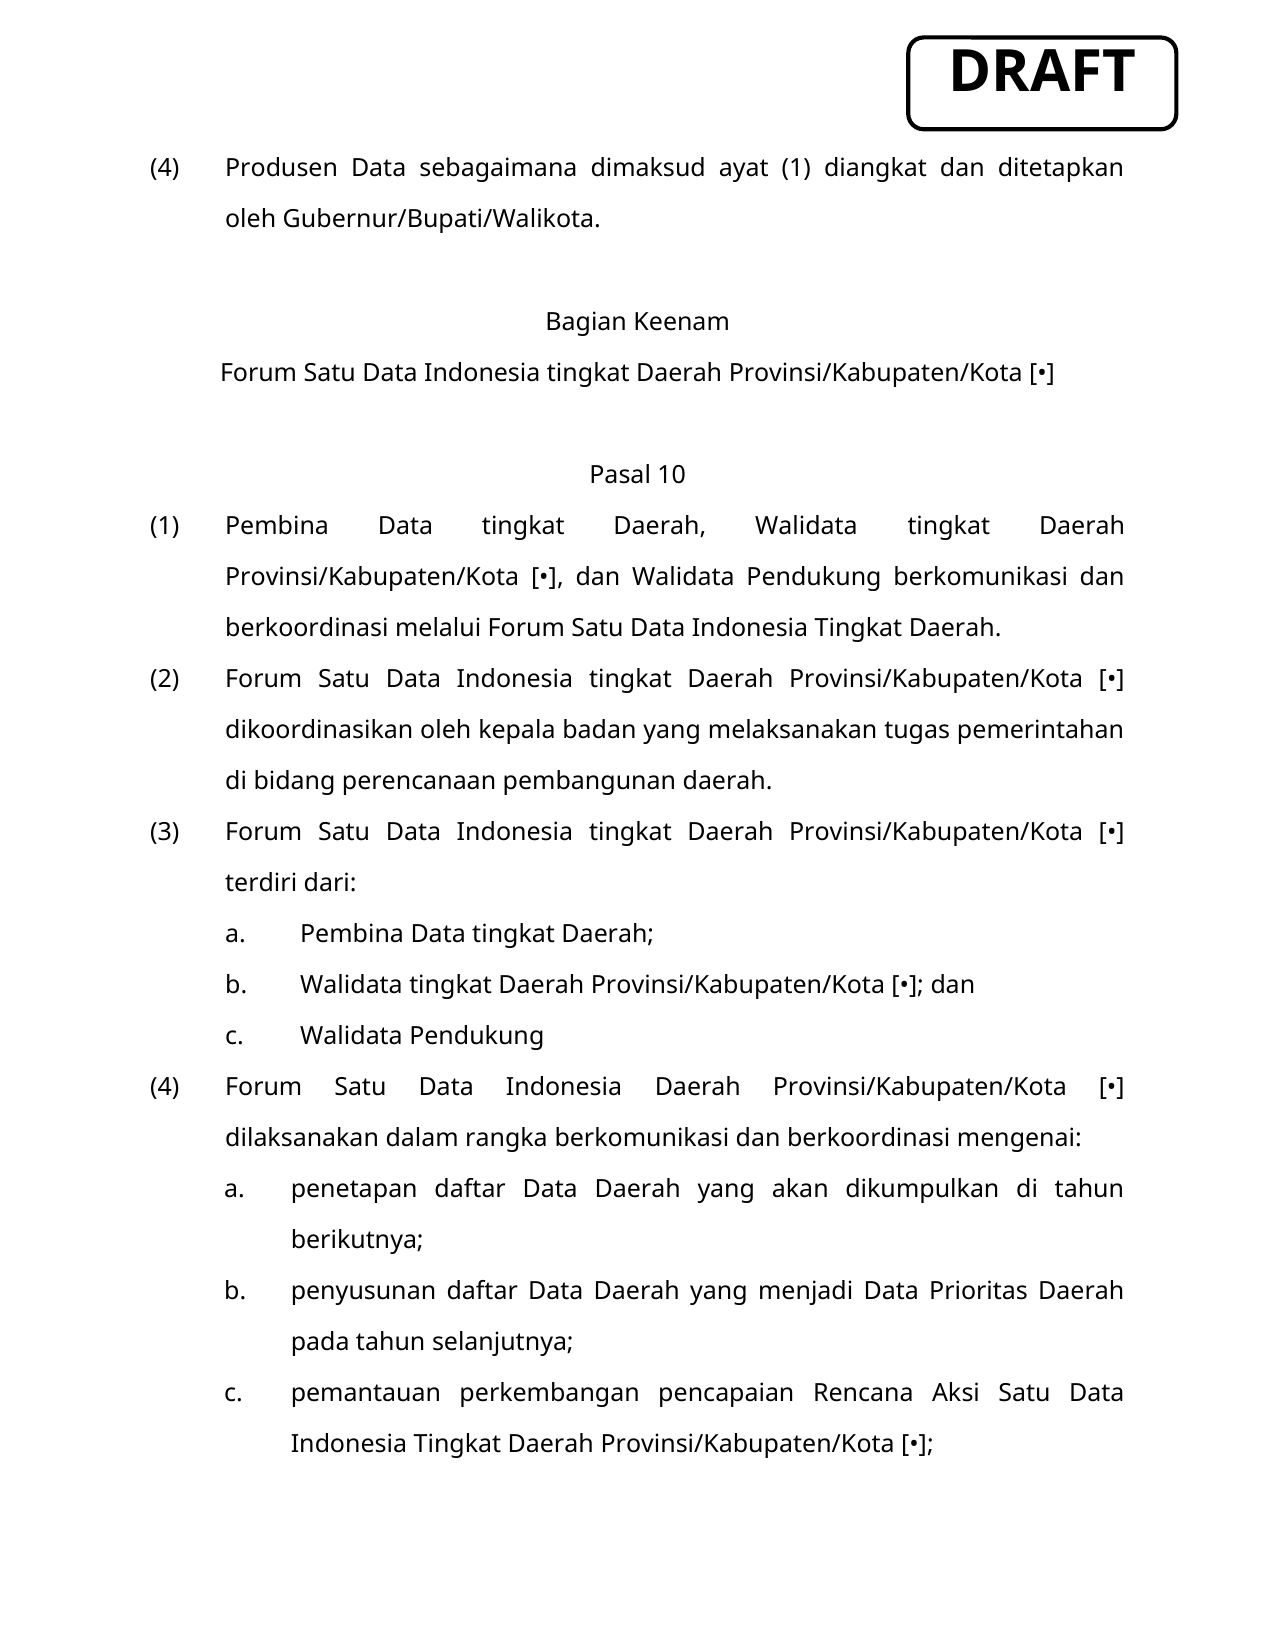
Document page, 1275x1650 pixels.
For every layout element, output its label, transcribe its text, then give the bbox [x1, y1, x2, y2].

list Forum Satu Data Indonesia Daerah Provinsi/Kabupaten/Kota [•] dilaksanakan dalam rangka berkomunikasi dan berkoordinasi mengenai: [150, 1069, 1125, 1154]
list Produsen Data sebagaimana dimaksud ayat (1) diangkat dan ditetapkan oleh Gubernur/Bupati/Walikota. [150, 150, 1125, 235]
text Bagian Keenam [150, 303, 1125, 337]
list penyusunan daftar Data Daerah yang menjadi Data Prioritas Daerah pada tahun selanjutnya; [224, 1273, 1125, 1358]
list Forum Satu Data Indonesia tingkat Daerah Provinsi/Kabupaten/Kota [•] terdiri dari: [150, 813, 1125, 899]
list pemantauan perkembangan pencapaian Rencana Aksi Satu Data Indonesia Tingkat Daerah Provinsi/Kabupaten/Kota [•]; [224, 1375, 1125, 1460]
text c. Walidata Pendukung [225, 1018, 1125, 1052]
subtitle Forum Satu Data Indonesia tingkat Daerah Provinsi/Kabupaten/Kota [•] [150, 354, 1125, 388]
text Pasal 10 [150, 456, 1125, 490]
list Forum Satu Data Indonesia tingkat Daerah Provinsi/Kabupaten/Kota [•] dikoordinasikan oleh kepala badan yang melaksanakan tugas pemerintahan di bidang perencanaan pembangunan daerah. [150, 660, 1125, 797]
text b. Walidata tingkat Daerah Provinsi/Kabupaten/Kota [•]; dan [225, 967, 1125, 1001]
list penetapan daftar Data Daerah yang akan dikumpulkan di tahun berikutnya; [224, 1171, 1125, 1256]
text a. Pembina Data tingkat Daerah; [225, 916, 1125, 950]
list Pembina Data tingkat Daerah, Walidata tingkat Daerah Provinsi/Kabupaten/Kota [•], dan Walidata Pendukung berkomunikasi dan berkoordinasi melalui Forum Satu Data Indonesia Tingkat Daerah. [150, 507, 1125, 643]
